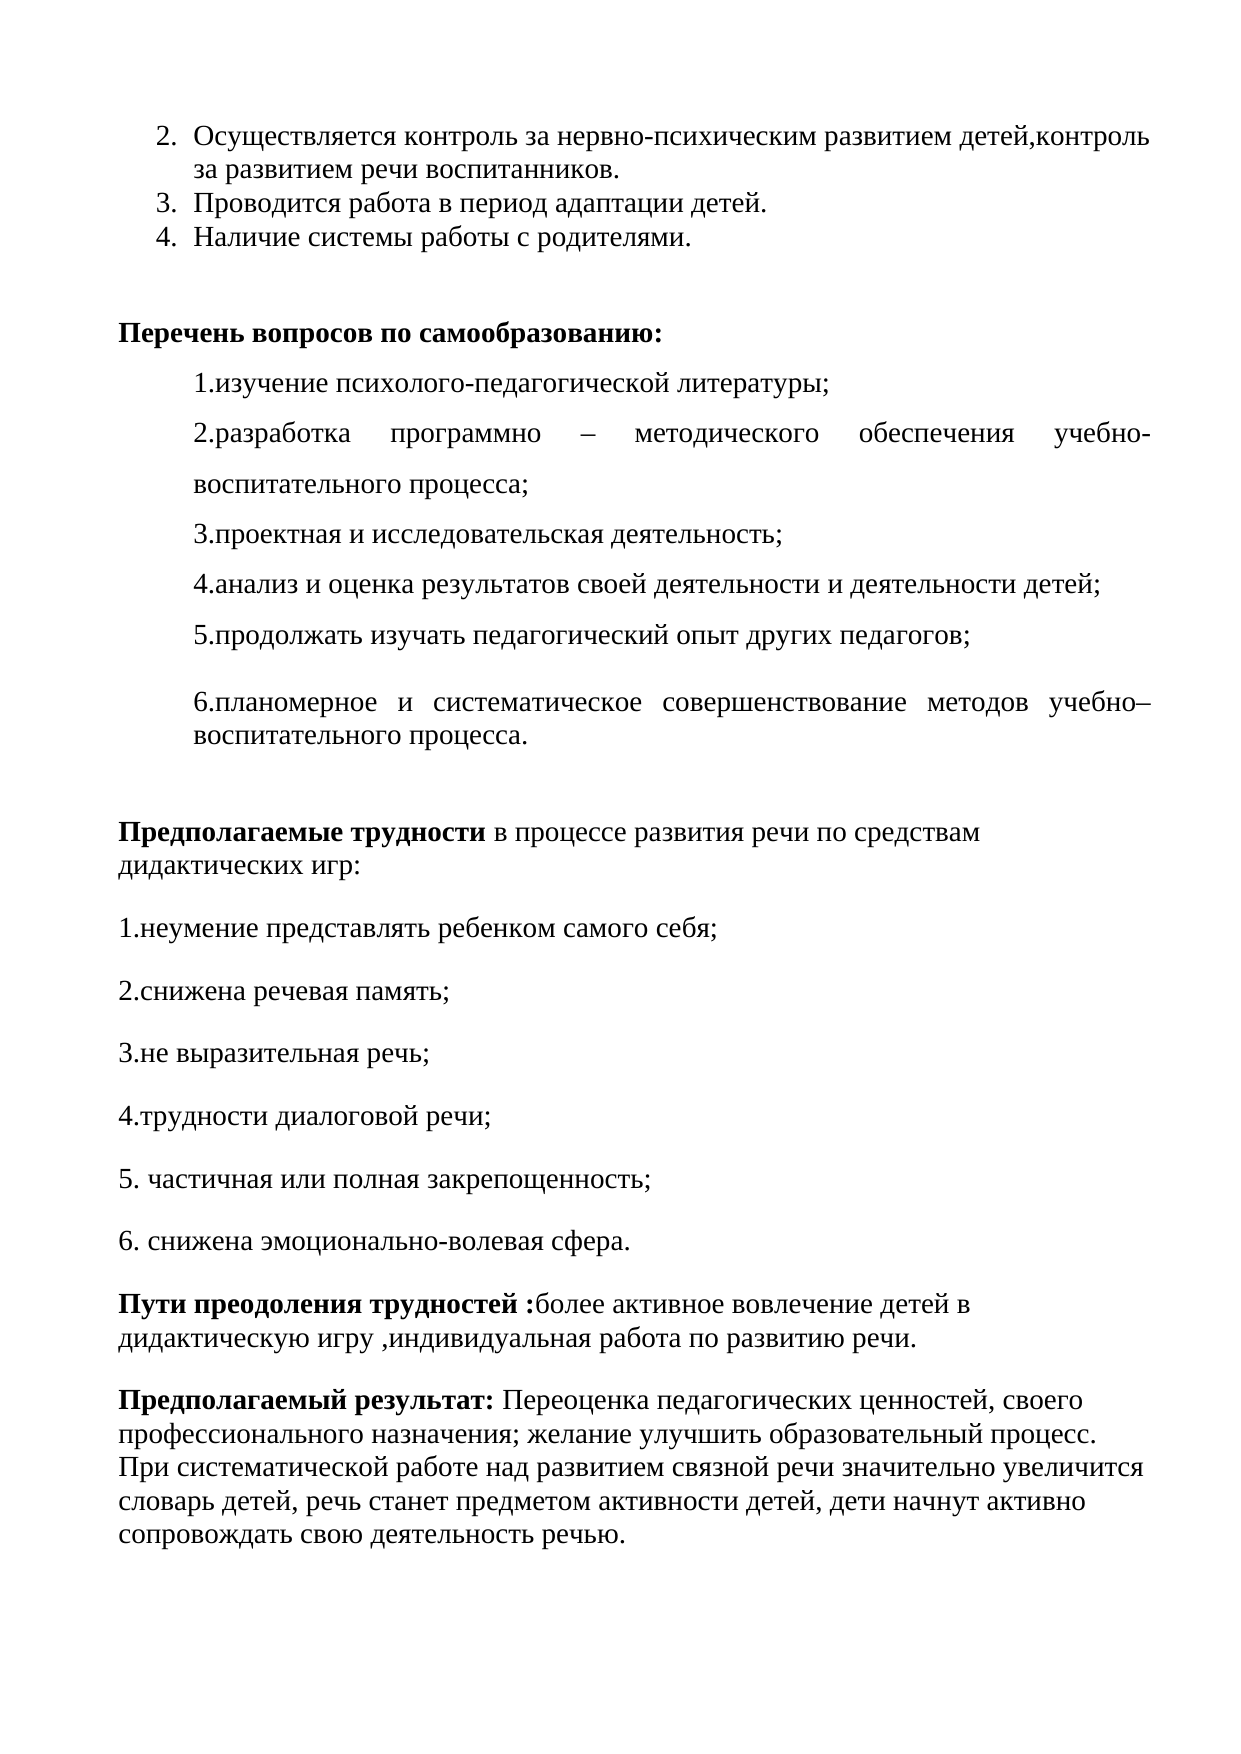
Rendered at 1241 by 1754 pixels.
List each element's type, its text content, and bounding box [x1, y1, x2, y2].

text 3.не выразительная речь; [118, 1035, 1152, 1069]
text Предполагаемый результат: Переоценка педагогических ценностей, своего профессионального назначения; желание улучшить образовательный процесс. При систематической работе над развитием связной речи значительно увеличится словарь детей, речь станет предметом активности детей, дети начнут активно сопровождать свою деятельность речью. [118, 1382, 1152, 1550]
text 4.анализ и оценка результатов своей деятельности и деятельности детей; [193, 567, 1152, 600]
text 2.разработка программно – методического обеспечения учебно-воспитательного процесса; [193, 416, 1152, 499]
text 4.трудности диалоговой речи; [118, 1098, 1152, 1132]
list Наличие системы работы с родителями. [156, 219, 1152, 252]
text 5. частичная или полная закрепощенность; [118, 1161, 1152, 1194]
text 1.неумение представлять ребенком самого себя; [118, 910, 1152, 943]
list Осуществляется контроль за нервно-психическим развитием детей,контроль за развитием речи воспитанников. [156, 118, 1152, 185]
text 5.продолжать изучать педагогический опыт других педагогов; [193, 617, 1152, 650]
text 1.изучение психолого-педагогической литературы; [193, 365, 1152, 399]
text Предполагаемые трудности в процессе развития речи по средствам дидактических игр: [118, 814, 1152, 881]
list Проводится работа в период адаптации детей. [156, 185, 1152, 219]
text 6.планомерное и систематическое совершенствование методов учебно–воспитательного процесса. [193, 684, 1152, 751]
text 2.снижена речевая память; [118, 973, 1152, 1006]
text Перечень вопросов по самообразованию: [118, 315, 1152, 348]
text 6. снижена эмоционально-волевая сфера. [118, 1223, 1152, 1257]
text Пути преодоления трудностей :более активное вовлечение детей в дидактическую игру ,индивидуальная работа по развитию речи. [118, 1286, 1152, 1353]
text 3.проектная и исследовательская деятельность; [193, 516, 1152, 550]
